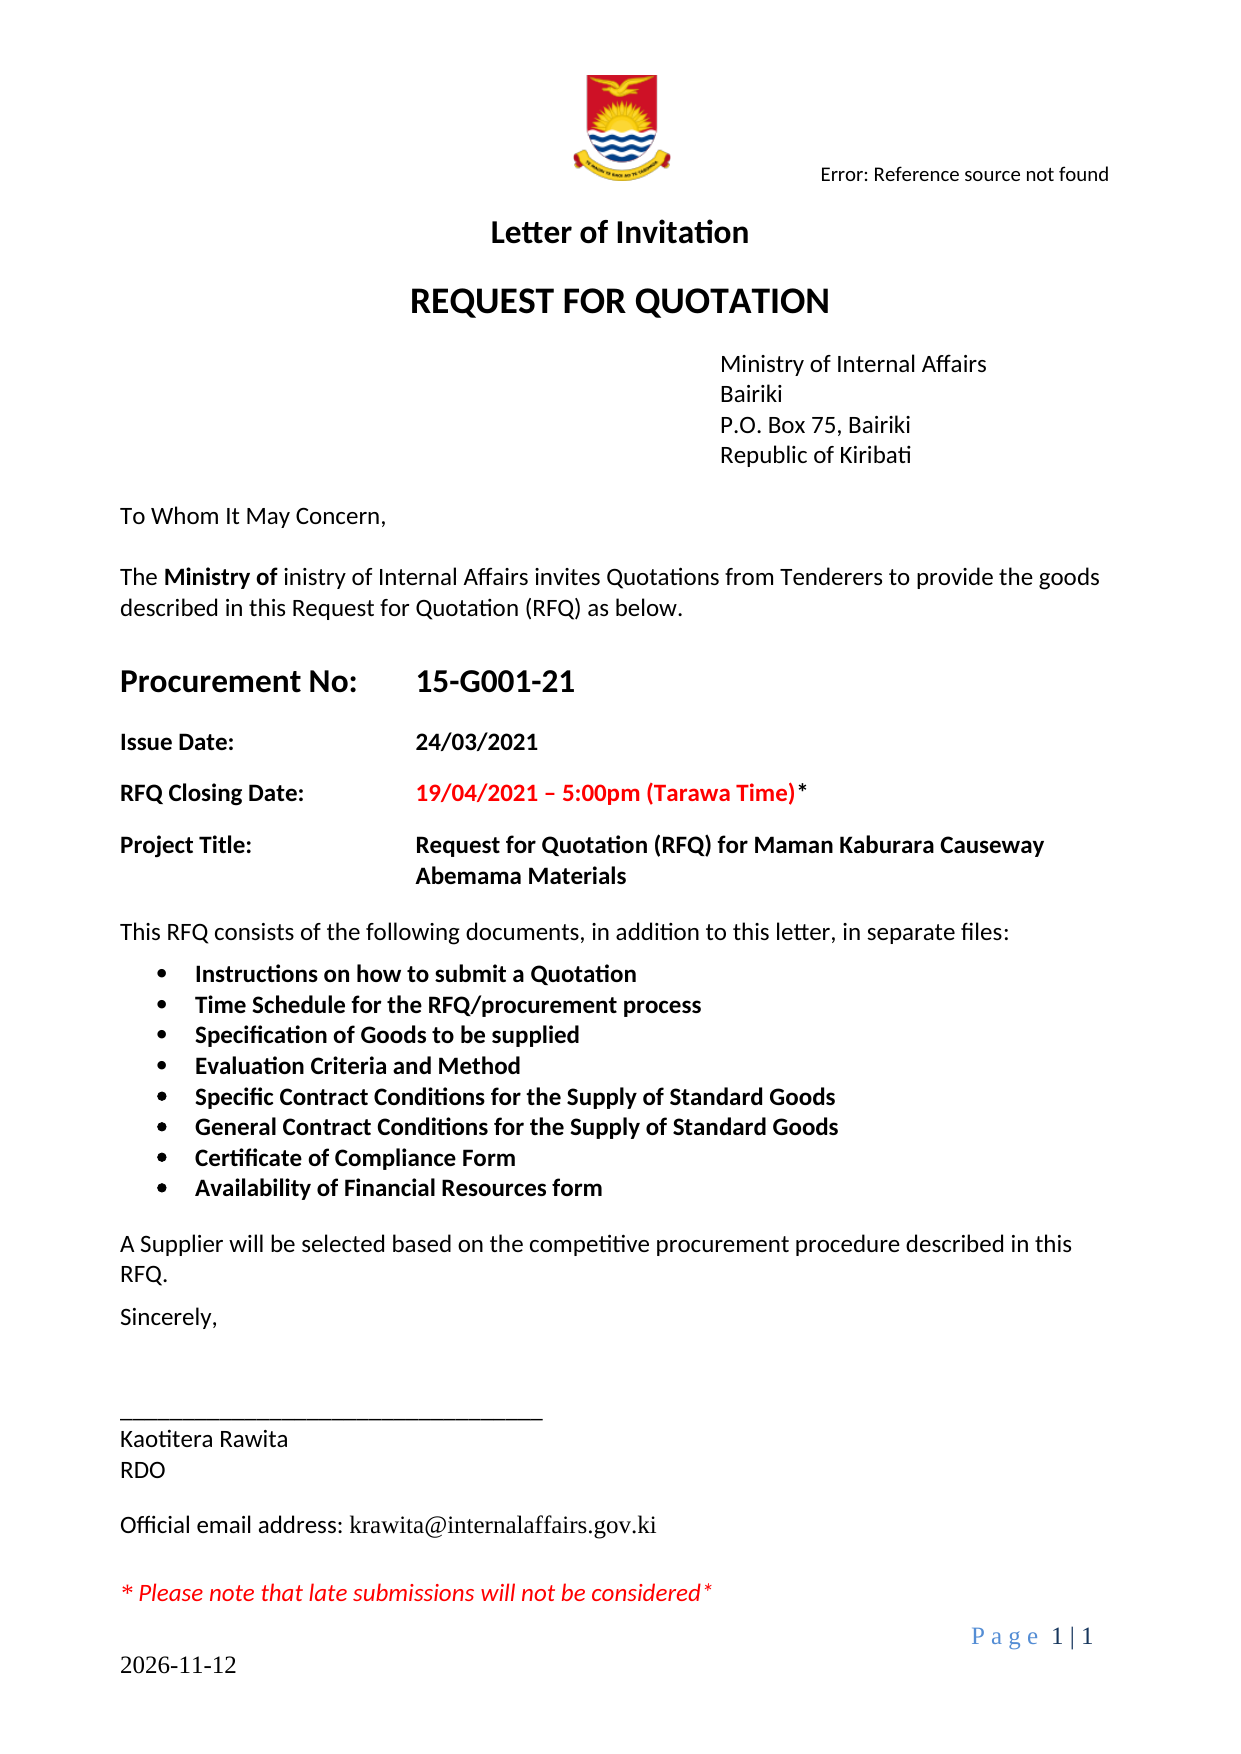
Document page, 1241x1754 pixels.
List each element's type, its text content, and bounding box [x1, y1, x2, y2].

list Specific Contract Conditions for the Supply of Standard Goods [157, 1081, 1120, 1111]
picture [573, 75, 671, 181]
text A Supplier will be selected based on the competitive procurement procedure described in this RFQ. [120, 1228, 1120, 1289]
list Availability of Financial Resources form [157, 1172, 1120, 1203]
list Certificate of Compliance Form [157, 1142, 1120, 1172]
list Evaluation Criteria and Method [157, 1050, 1120, 1081]
text This RFQ consists of the following documents, in addition to this letter, in separate files: [120, 916, 1120, 946]
text Ministry of Internal Affairs [720, 348, 1120, 378]
subtitle RFQ Closing Date: 19/04/2021 – 5:00pm (Tarawa Time)* [120, 778, 1120, 808]
list General Contract Conditions for the Supply of Standard Goods [157, 1111, 1120, 1142]
subtitle Procurement No: 15-G001-21 [120, 660, 1120, 701]
text Kaotitera Rawita [120, 1423, 1120, 1454]
subtitle REQUEST FOR QUOTATION [120, 277, 1120, 323]
list Instructions on how to submit a Quotation [157, 959, 1120, 989]
text __________________________________ [120, 1393, 1120, 1423]
list Time Schedule for the RFQ/procurement process [157, 989, 1120, 1020]
subtitle Project Title: Request for Quotation (RFQ) for Maman Kaburara Causeway Abemama Materials [120, 829, 1120, 891]
text The Ministry of Internal Affairs invites Quotations from Tenderers to provide the goods described in this Request for Quotation (RFQ) as below. [120, 561, 1120, 622]
list Specification of Goods to be supplied [157, 1020, 1120, 1050]
subtitle Issue Date: 24/03/2021 [120, 726, 1120, 756]
text To Whom It May Concern, [120, 500, 1120, 531]
text Republic of Kiribati [720, 439, 1120, 470]
text Bairiki [720, 378, 1120, 409]
text RDO [120, 1454, 1120, 1484]
text Sincerely, [120, 1301, 1120, 1332]
text * Please note that late submissions will not be considered* [120, 1577, 1120, 1608]
text P.O. Box 75, Bairiki [720, 409, 1120, 439]
text Official email address: krawita@internalaffairs.gov.ki [120, 1509, 1120, 1540]
subtitle Letter of Invitation [120, 211, 1120, 252]
